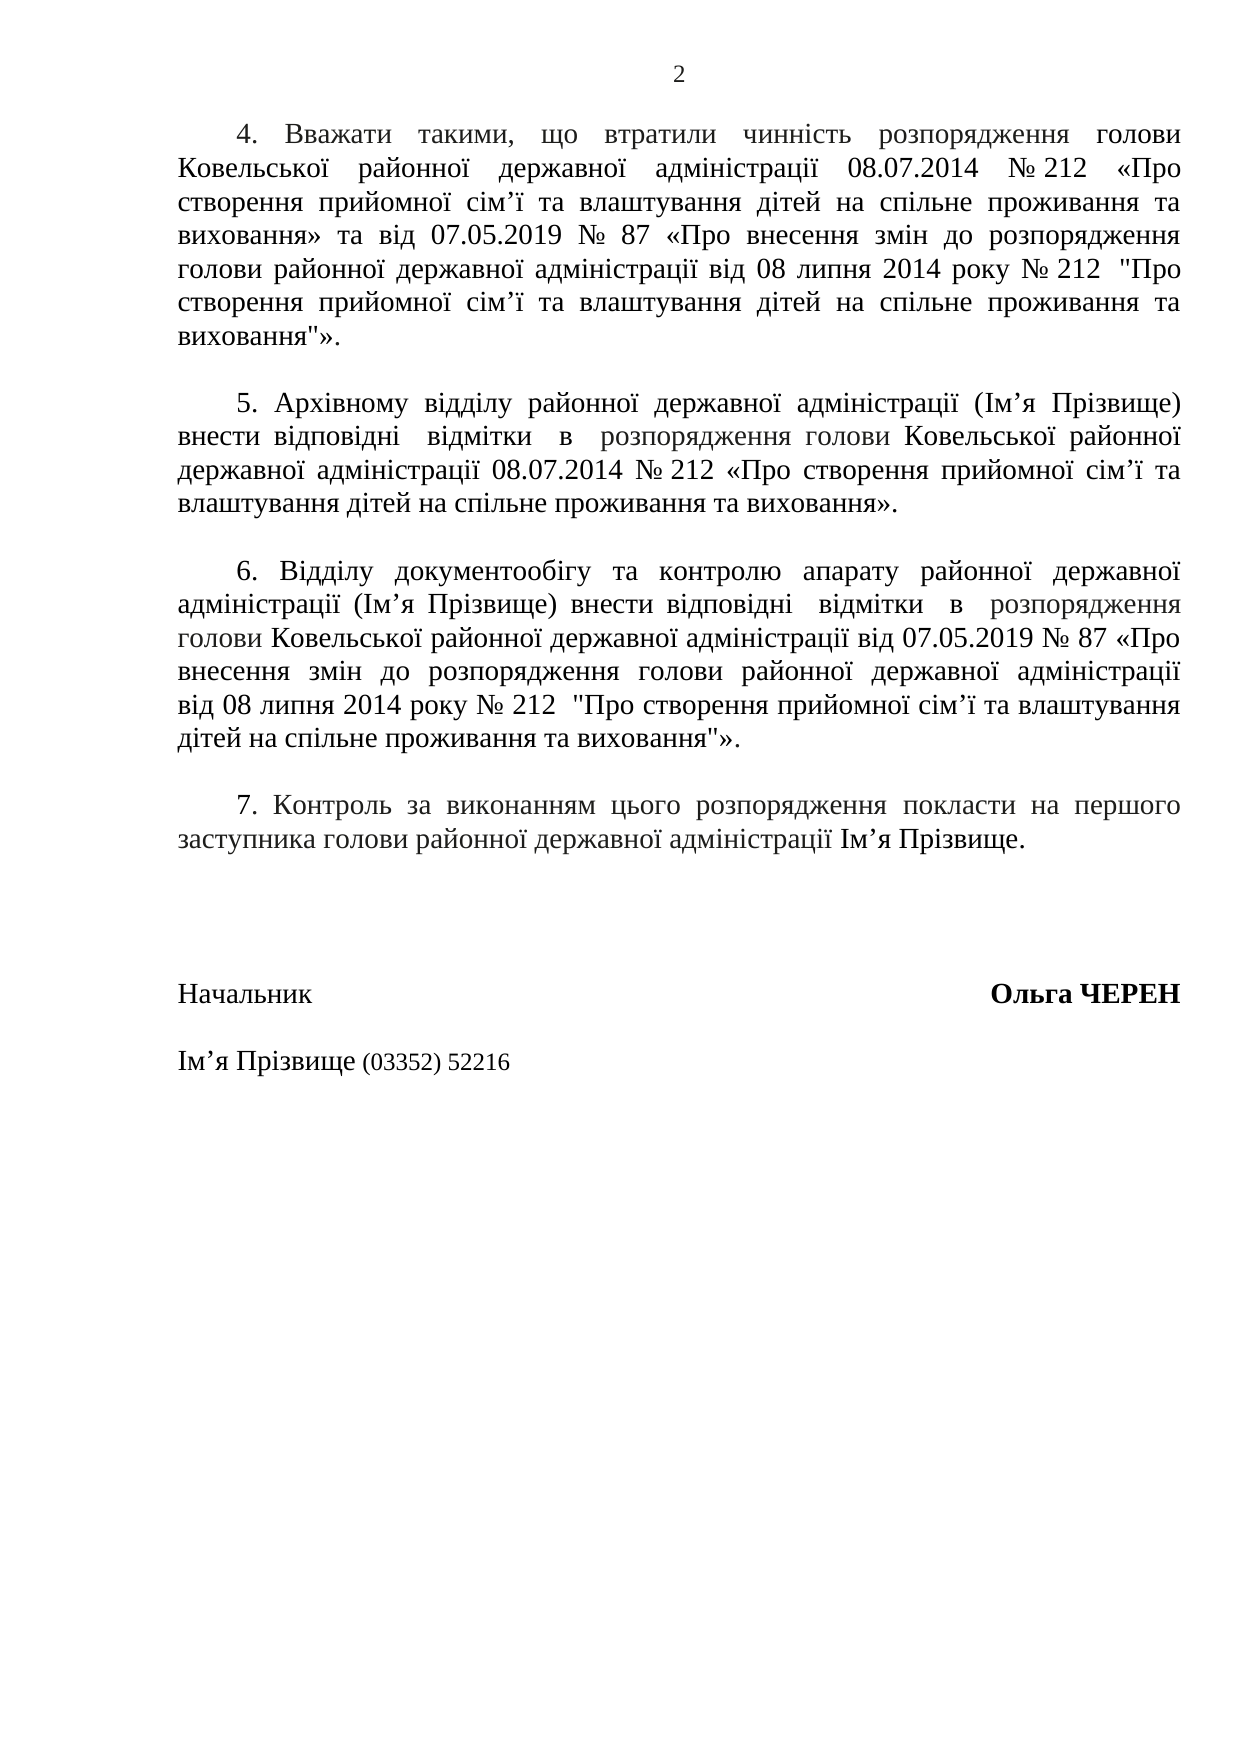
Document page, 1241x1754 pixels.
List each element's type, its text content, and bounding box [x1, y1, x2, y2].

text 6. Відділу документообігу та контролю апарату районної державної адміністрації (Ім’я Прізвище) внести відповідні відмітки в розпорядження голови Ковельської районної державної адміністрації від 07.05.2019 № 87 «Про внесення змін до розпорядження голови районної державної адміністрації від 08 липня 2014 року № 212 "Про створення прийомної сім’ї та влаштування дітей на спільне проживання та виховання"». [177, 553, 1181, 754]
text 7. Контроль за виконанням цього розпорядження покласти на першого заступника голови районної державної адміністрації Ім’я Прізвище. [177, 787, 1181, 854]
text 2 [177, 59, 1181, 88]
text 5. Архівному відділу районної державної адміністрації (Ім’я Прізвище) внести відповідні відмітки в розпорядження голови Ковельської районної державної адміністрації 08.07.2014 № 212 «Про створення прийомної сім’ї та влаштування дітей на спільне проживання та виховання». [177, 385, 1181, 519]
text 4. Вважати такими, що втратили чинність розпорядження голови Ковельської районної державної адміністрації 08.07.2014 № 212 «Про створення прийомної сім’ї та влаштування дітей на спільне проживання та виховання» та від 07.05.2019 № 87 «Про внесення змін до розпорядження голови районної державної адміністрації від 08 липня 2014 року № 212 "Про створення прийомної сім’ї та влаштування дітей на спільне проживання та виховання"». [177, 117, 1181, 351]
text Ім’я Прізвище (03352) 52216 [177, 1043, 1181, 1077]
text Начальник Ольга ЧЕРЕН [177, 976, 1181, 1009]
